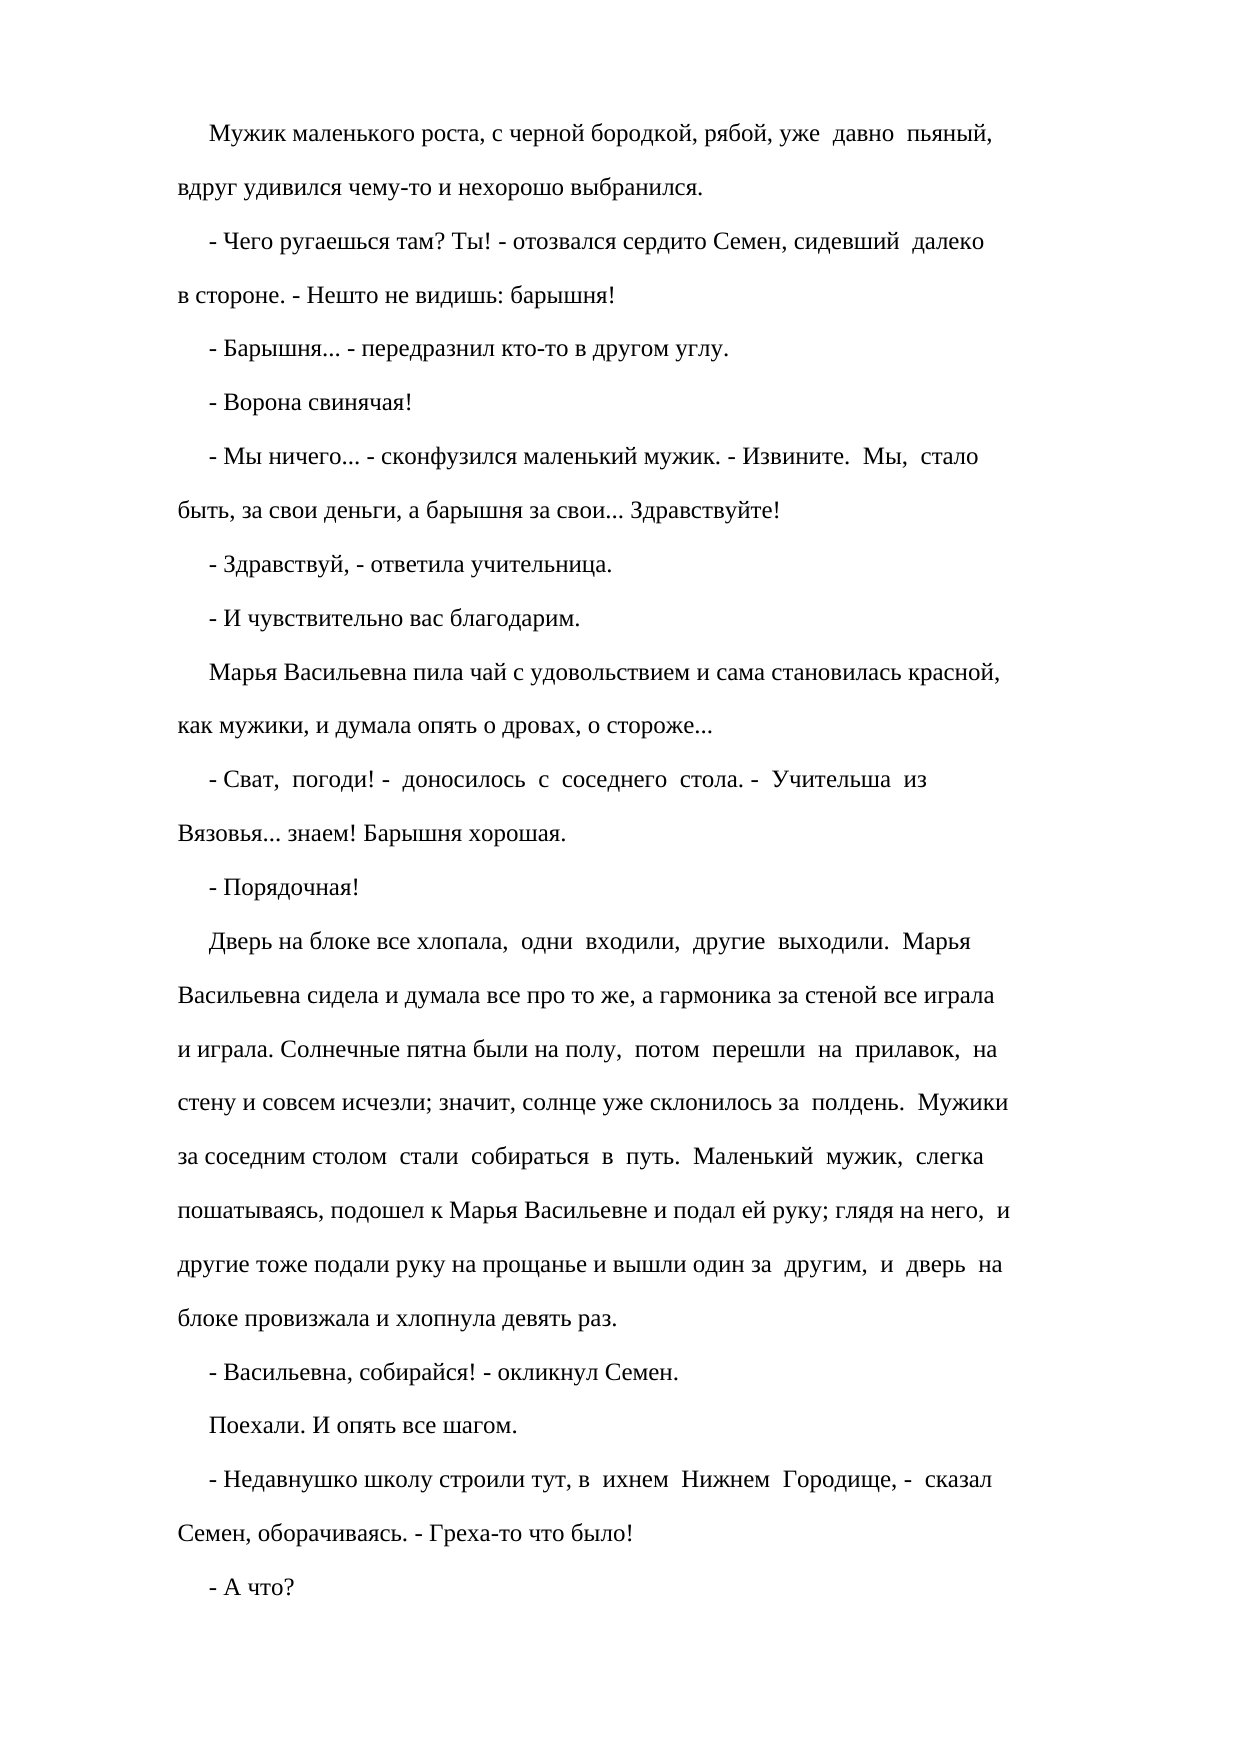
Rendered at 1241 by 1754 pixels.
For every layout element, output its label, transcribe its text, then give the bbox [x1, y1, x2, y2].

text другие тоже подали руку на прощанье и вышли один за другим, и дверь на [177, 1249, 1152, 1278]
text - Барышня... - передразнил кто-то в другом углу. [177, 333, 1152, 362]
text как мужики, и думала опять о дровах, о стороже... [177, 711, 1152, 739]
text Мужик маленького роста, с черной бородкой, рябой, уже давно пьяный, [177, 118, 1152, 147]
text Семен, оборачиваясь. - Греха-то что было! [177, 1518, 1152, 1547]
text - А что? [177, 1572, 1152, 1601]
text стену и совсем исчезли; значит, солнце уже склонилось за полдень. Мужики [177, 1087, 1152, 1116]
text - Ворона свинячая! [177, 387, 1152, 416]
text вдруг удивился чему-то и нехорошо выбранился. [177, 172, 1152, 201]
text пошатываясь, подошел к Марья Васильевне и подал ей руку; глядя на него, и [177, 1195, 1152, 1224]
text Вязовья... знаем! Барышня хорошая. [177, 818, 1152, 847]
text - И чувствительно вас благодарим. [177, 603, 1152, 632]
text быть, за свои деньги, а барышня за свои... Здравствуйте! [177, 495, 1152, 524]
text Поехали. И опять все шагом. [177, 1411, 1152, 1439]
text Васильевна сидела и думала все про то же, а гармоника за стеной все играла [177, 980, 1152, 1008]
text - Порядочная! [177, 872, 1152, 901]
text - Васильевна, собирайся! - окликнул Семен. [177, 1357, 1152, 1386]
text - Здравствуй, - ответила учительница. [177, 549, 1152, 578]
text в стороне. - Нешто не видишь: барышня! [177, 280, 1152, 308]
text за соседним столом стали собираться в путь. Маленький мужик, слегка [177, 1141, 1152, 1170]
text - Сват, погоди! - доносилось с соседнего стола. - Учительша из [177, 764, 1152, 793]
text - Чего ругаешься там? Ты! - отозвался сердито Семен, сидевший далеко [177, 226, 1152, 254]
text Дверь на блоке все хлопала, одни входили, другие выходили. Марья [177, 926, 1152, 955]
text Марья Васильевна пила чай с удовольствием и сама становилась красной, [177, 657, 1152, 685]
text - Недавнушко школу строили тут, в ихнем Нижнем Городище, - сказал [177, 1464, 1152, 1493]
text и играла. Солнечные пятна были на полу, потом перешли на прилавок, на [177, 1034, 1152, 1062]
text - Мы ничего... - сконфузился маленький мужик. - Извините. Мы, стало [177, 441, 1152, 470]
text блоке провизжала и хлопнула девять раз. [177, 1303, 1152, 1332]
